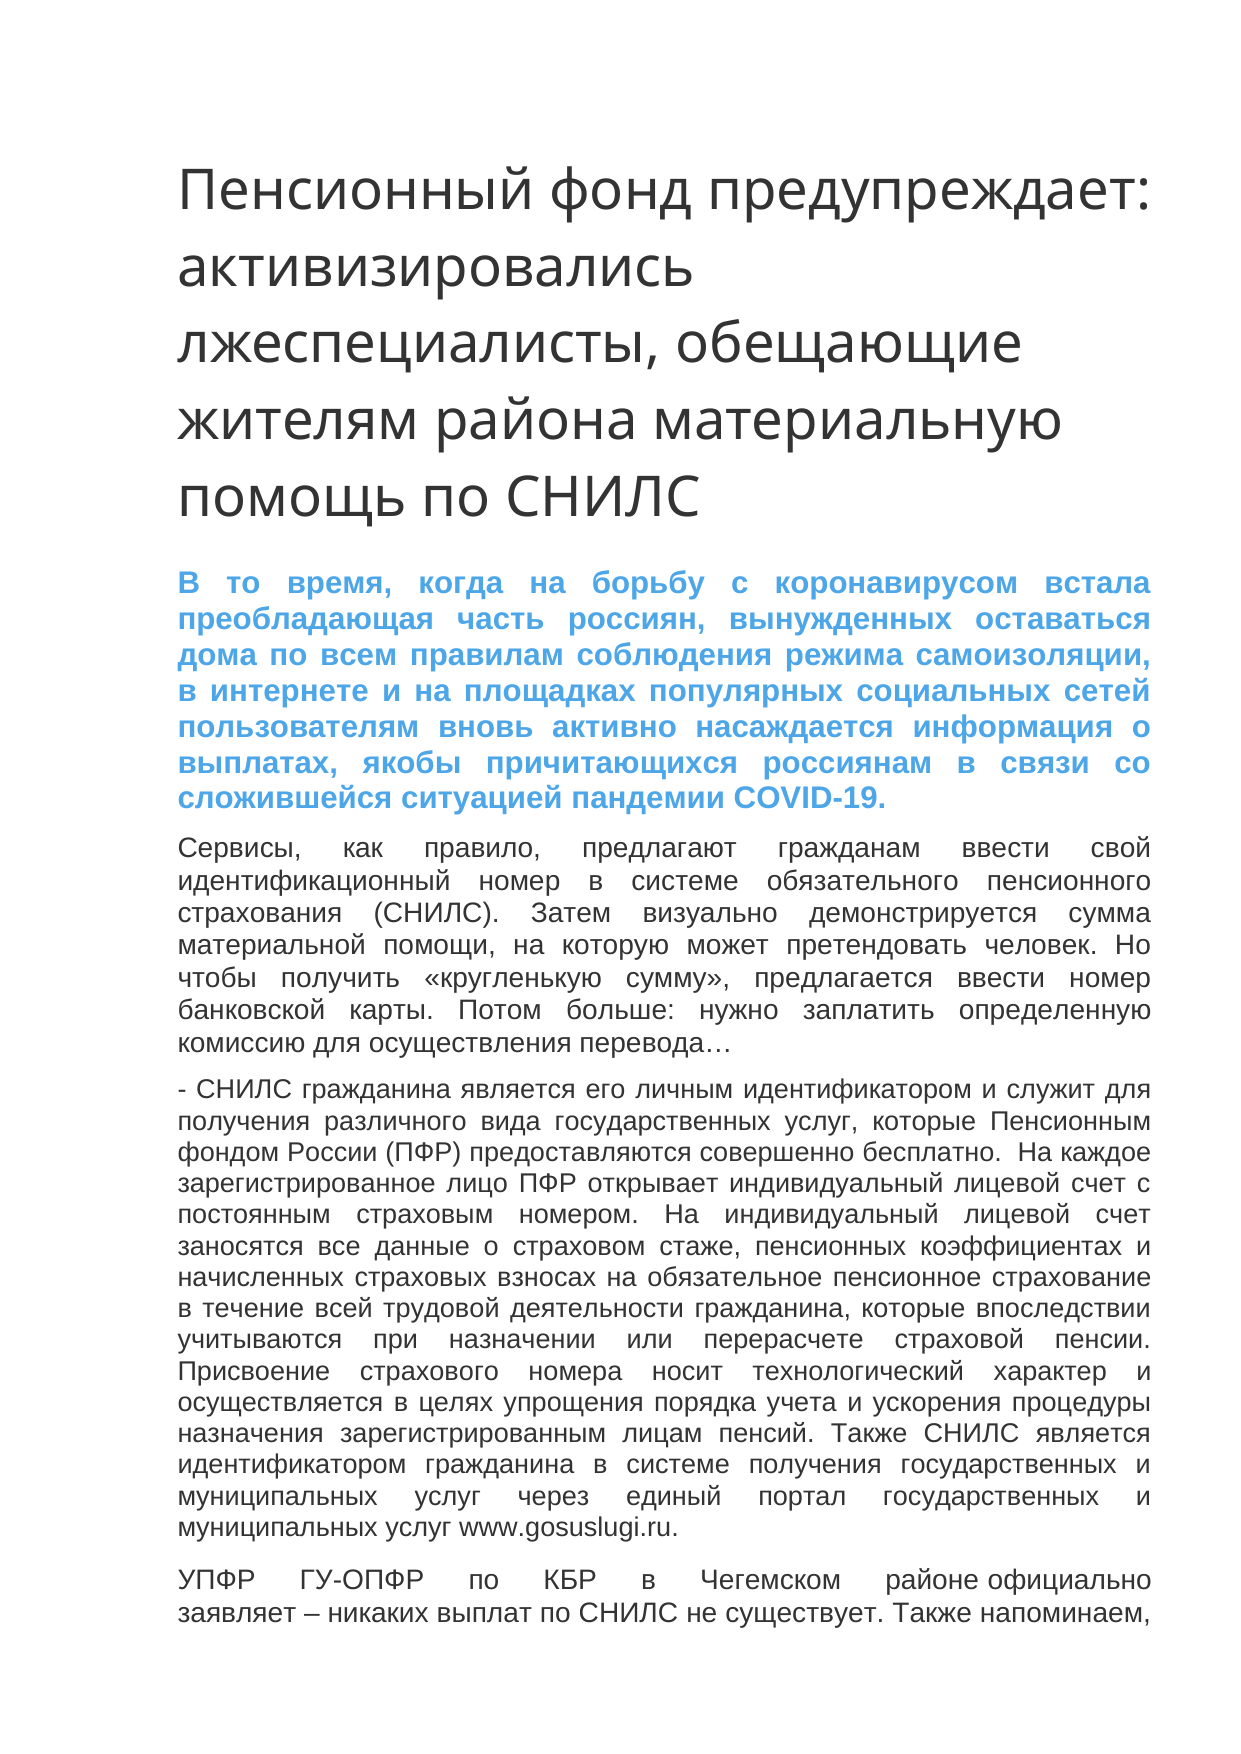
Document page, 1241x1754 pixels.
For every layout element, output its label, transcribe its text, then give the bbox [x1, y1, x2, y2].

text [177, 1563, 1152, 1628]
text В то время, когда на борьбу с коронавирусом встала преобладающая часть россиян, вынужденных оставаться дома по всем правилам соблюдения режима самоизоляции, в интернете и на площадках популярных социальных сетей пользователям вновь активно насаждается информация о выплатах, якобы причитающихся россиянам в связи со сложившейся ситуацией пандемии COVID-19. [177, 564, 1152, 816]
text Пенсионный фонд предупреждает: активизировались лжеспециалисты, обещающие жителям района материальную помощь по СНИЛС [177, 149, 1152, 533]
text - СНИЛС гражданина является его личным идентификатором и служит для получения различного вида государственных услуг, которые Пенсионным фондом России (ПФР) предоставляются совершенно бесплатно. На каждое зарегистрированное лицо ПФР открывает индивидуальный лицевой счет с постоянным страховым номером. На индивидуальный лицевой счет заносятся все данные о страховом стаже, пенсионных коэффициентах и начисленных страховых взносах на обязательное пенсионное страхование в течение всей трудовой деятельности гражданина, которые впоследствии учитываются при назначении или перерасчете страховой пенсии. Присвоение страхового номера носит технологический характер и осуществляется в целях упрощения порядка учета и ускорения процедуры назначения зарегистрированным лицам пенсий. Также СНИЛС является идентификатором гражданина в системе получения государственных и муниципальных услуг через единый портал государственных и муниципальных услуг www.gosuslugi.ru. [177, 1073, 1152, 1542]
text Сервисы, как правило, предлагают гражданам ввести свой идентификационный номер в системе обязательного пенсионного страхования (СНИЛС). Затем визуально демонстрируется сумма материальной помощи, на которую может претендовать человек. Но чтобы получить «кругленькую сумму», предлагается ввести номер банковской карты. Потом больше: нужно заплатить определенную комиссию для осуществления перевода… [177, 831, 1152, 1058]
